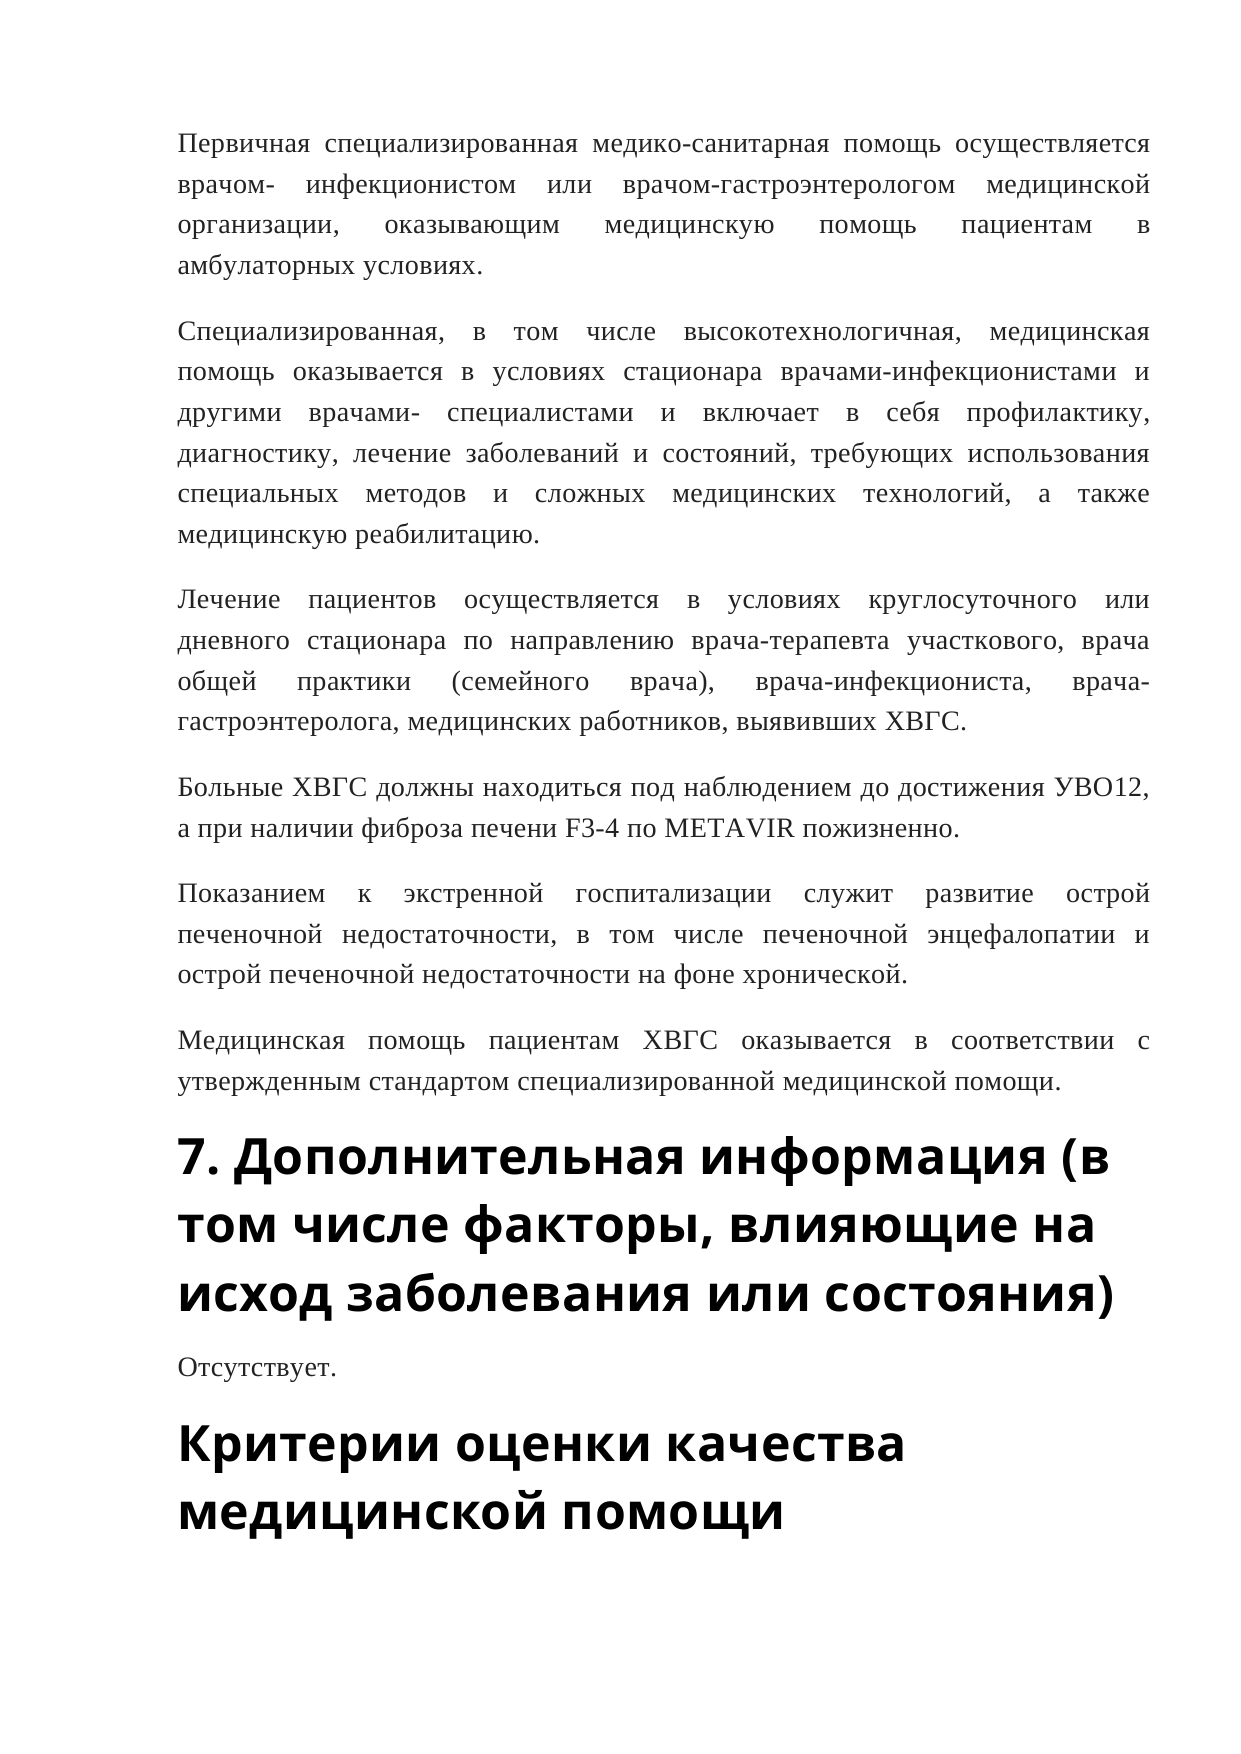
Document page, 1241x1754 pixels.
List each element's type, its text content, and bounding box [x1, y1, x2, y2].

text Лечение пациентов осуществляется в условиях круглосуточного или дневного стационара по направлению врача-терапевта участкового, врача общей практики (семейного врача), врача-инфекциониста, врача-гастроэнтеролога, медицинских работников, выявивших ХВГС. [177, 574, 1152, 737]
text Больные ХВГС должны находиться под наблюдением до достижения УВО12, а при наличии фиброза печени F3-4 по METAVIR пожизненно. [177, 762, 1152, 843]
text 7. Дополнительная информация (в том числе факторы, влияющие на исход заболевания или состояния) [177, 1121, 1152, 1326]
text Первичная специализированная медико-санитарная помощь осуществляется врачом- инфекционистом или врачом-гастроэнтерологом медицинской организации, оказывающим медицинскую помощь пациентам в амбулаторных условиях. [177, 118, 1152, 281]
text Показанием к экстренной госпитализации служит развитие острой печеночной недостаточности, в том числе печеночной энцефалопатии и острой печеночной недостаточности на фоне хронической. [177, 868, 1152, 990]
text Медицинская помощь пациентам ХВГС оказывается в соответствии с утвержденным стандартом специализированной медицинской помощи. [177, 1015, 1152, 1096]
text Специализированная, в том числе высокотехнологичная, медицинская помощь оказывается в условиях стационара врачами-инфекционистами и другими врачами- специалистами и включает в себя профилактику, диагностику, лечение заболеваний и состояний, требующих использования специальных методов и сложных медицинских технологий, а также медицинскую реабилитацию. [177, 306, 1152, 549]
text Отсутствует. [177, 1342, 1152, 1383]
text Критерии оценки качества медицинской помощи [177, 1408, 1152, 1544]
